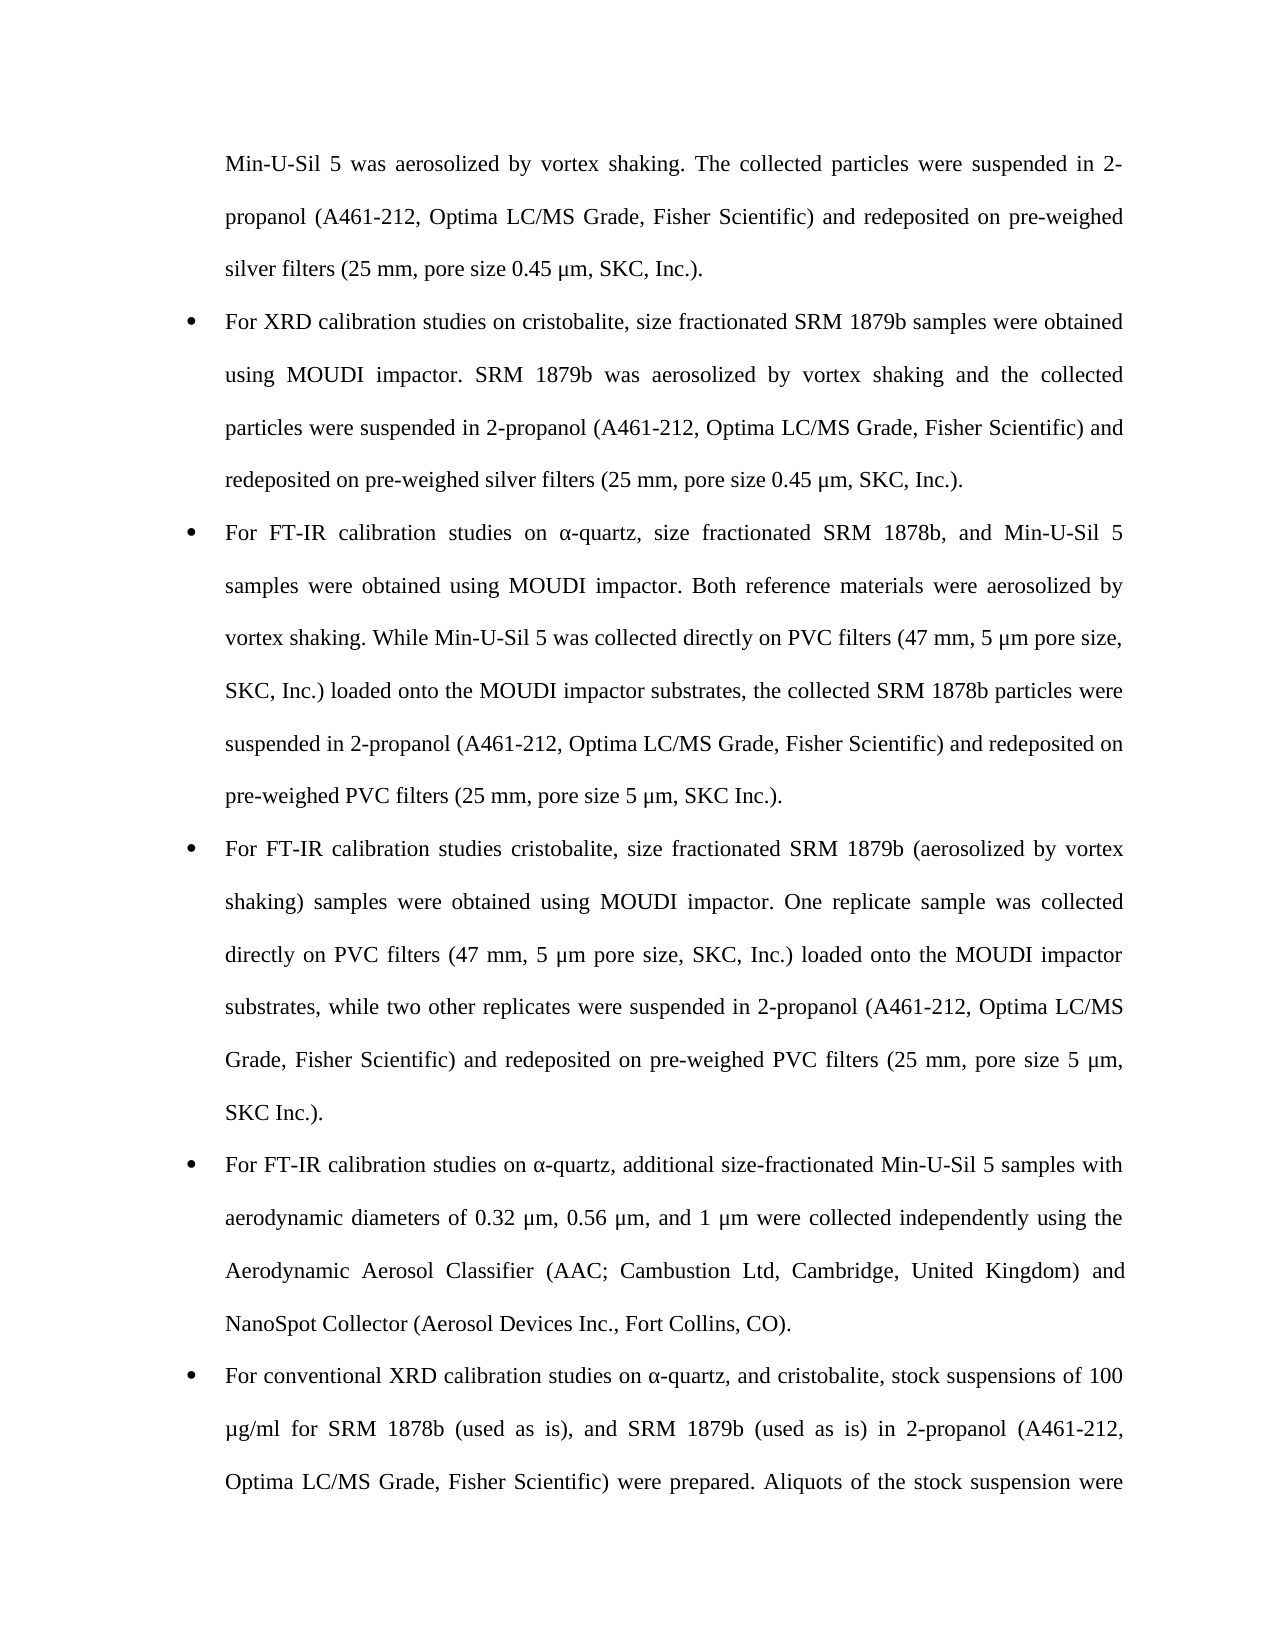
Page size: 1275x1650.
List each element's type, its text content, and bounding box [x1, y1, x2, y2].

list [187, 1362, 1125, 1494]
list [187, 150, 1125, 282]
list For FT-IR calibration studies on α-quartz, additional size-fractionated Min-U-Sil 5 samples with aerodynamic diameters of 0.32 μm, 0.56 μm, and 1 μm were collected independently using the Aerodynamic Aerosol Classifier (AAC; Cambustion Ltd, Cambridge, United Kingdom) and NanoSpot Collector (Aerosol Devices Inc., Fort Collins, CO). [187, 1151, 1125, 1336]
list For FT-IR calibration studies cristobalite, size fractionated SRM 1879b (aerosolized by vortex shaking) samples were obtained using MOUDI impactor. One replicate sample was collected directly on PVC filters (47 mm, 5 μm pore size, SKC, Inc.) loaded onto the MOUDI impactor substrates, while two other replicates were suspended in 2-propanol (A461-212, Optima LC/MS Grade, Fisher Scientific) and redeposited on pre-weighed PVC filters (25 mm, pore size 5 μm, SKC Inc.). [187, 835, 1125, 1125]
list For FT-IR calibration studies on α-quartz, size fractionated SRM 1878b, and Min-U-Sil 5 samples were obtained using MOUDI impactor. Both reference materials were aerosolized by vortex shaking. While Min-U-Sil 5 was collected directly on PVC filters (47 mm, 5 μm pore size, SKC, Inc.) loaded onto the MOUDI impactor substrates, the collected SRM 1878b particles were suspended in 2-propanol (A461-212, Optima LC/MS Grade, Fisher Scientific) and redeposited on pre-weighed PVC filters (25 mm, pore size 5 μm, SKC Inc.). [187, 519, 1125, 809]
list For XRD calibration studies on cristobalite, size fractionated SRM 1879b samples were obtained using MOUDI impactor. SRM 1879b was aerosolized by vortex shaking and the collected particles were suspended in 2-propanol (A461-212, Optima LC/MS Grade, Fisher Scientific) and redeposited on pre-weighed silver filters (25 mm, pore size 0.45 μm, SKC, Inc.). [187, 308, 1125, 493]
